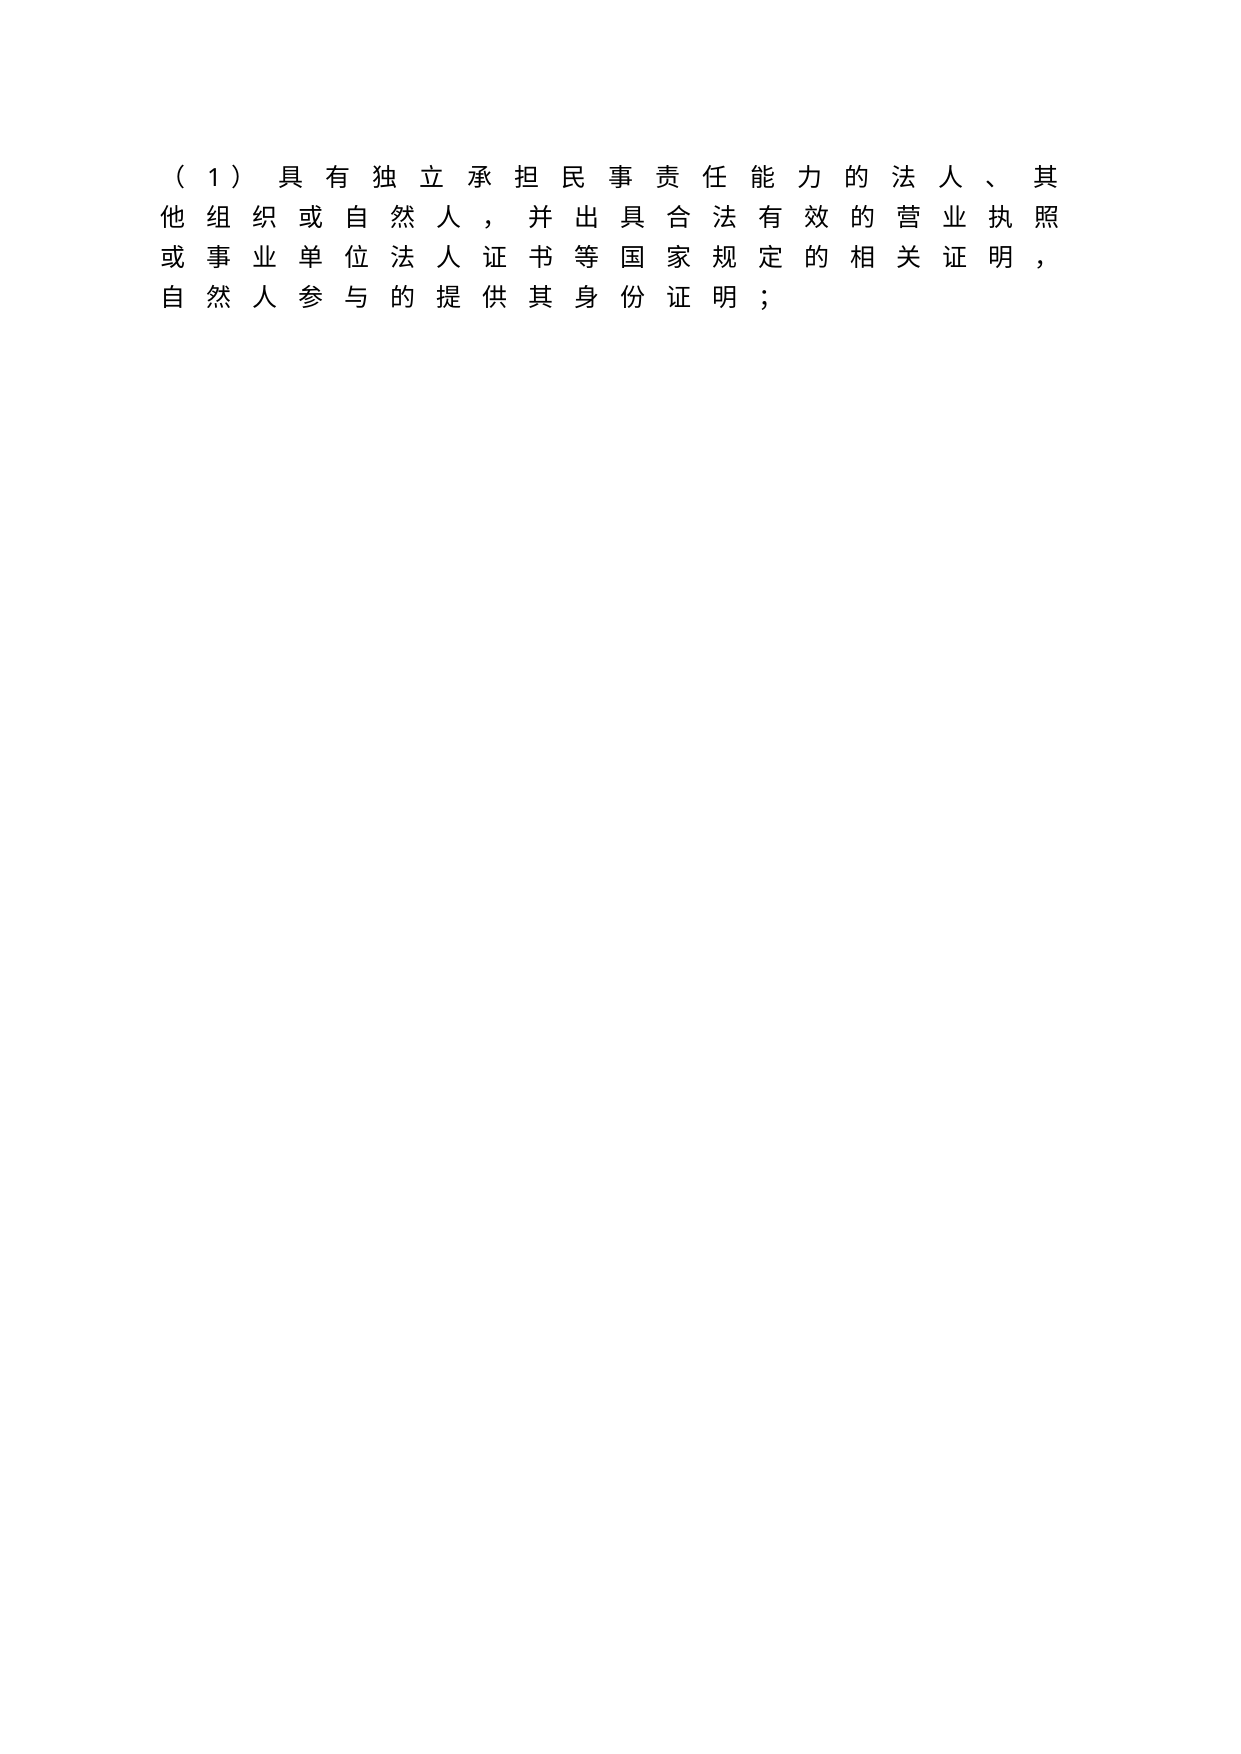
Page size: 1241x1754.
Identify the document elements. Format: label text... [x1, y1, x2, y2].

text （1）具有独立承担民事责任能力的法人、其他组织或自然人，并出具合法有效的营业执照或事业单位法人证书等国家规定的相关证明，自然人参与的提供其身份证明； [160, 155, 1081, 316]
